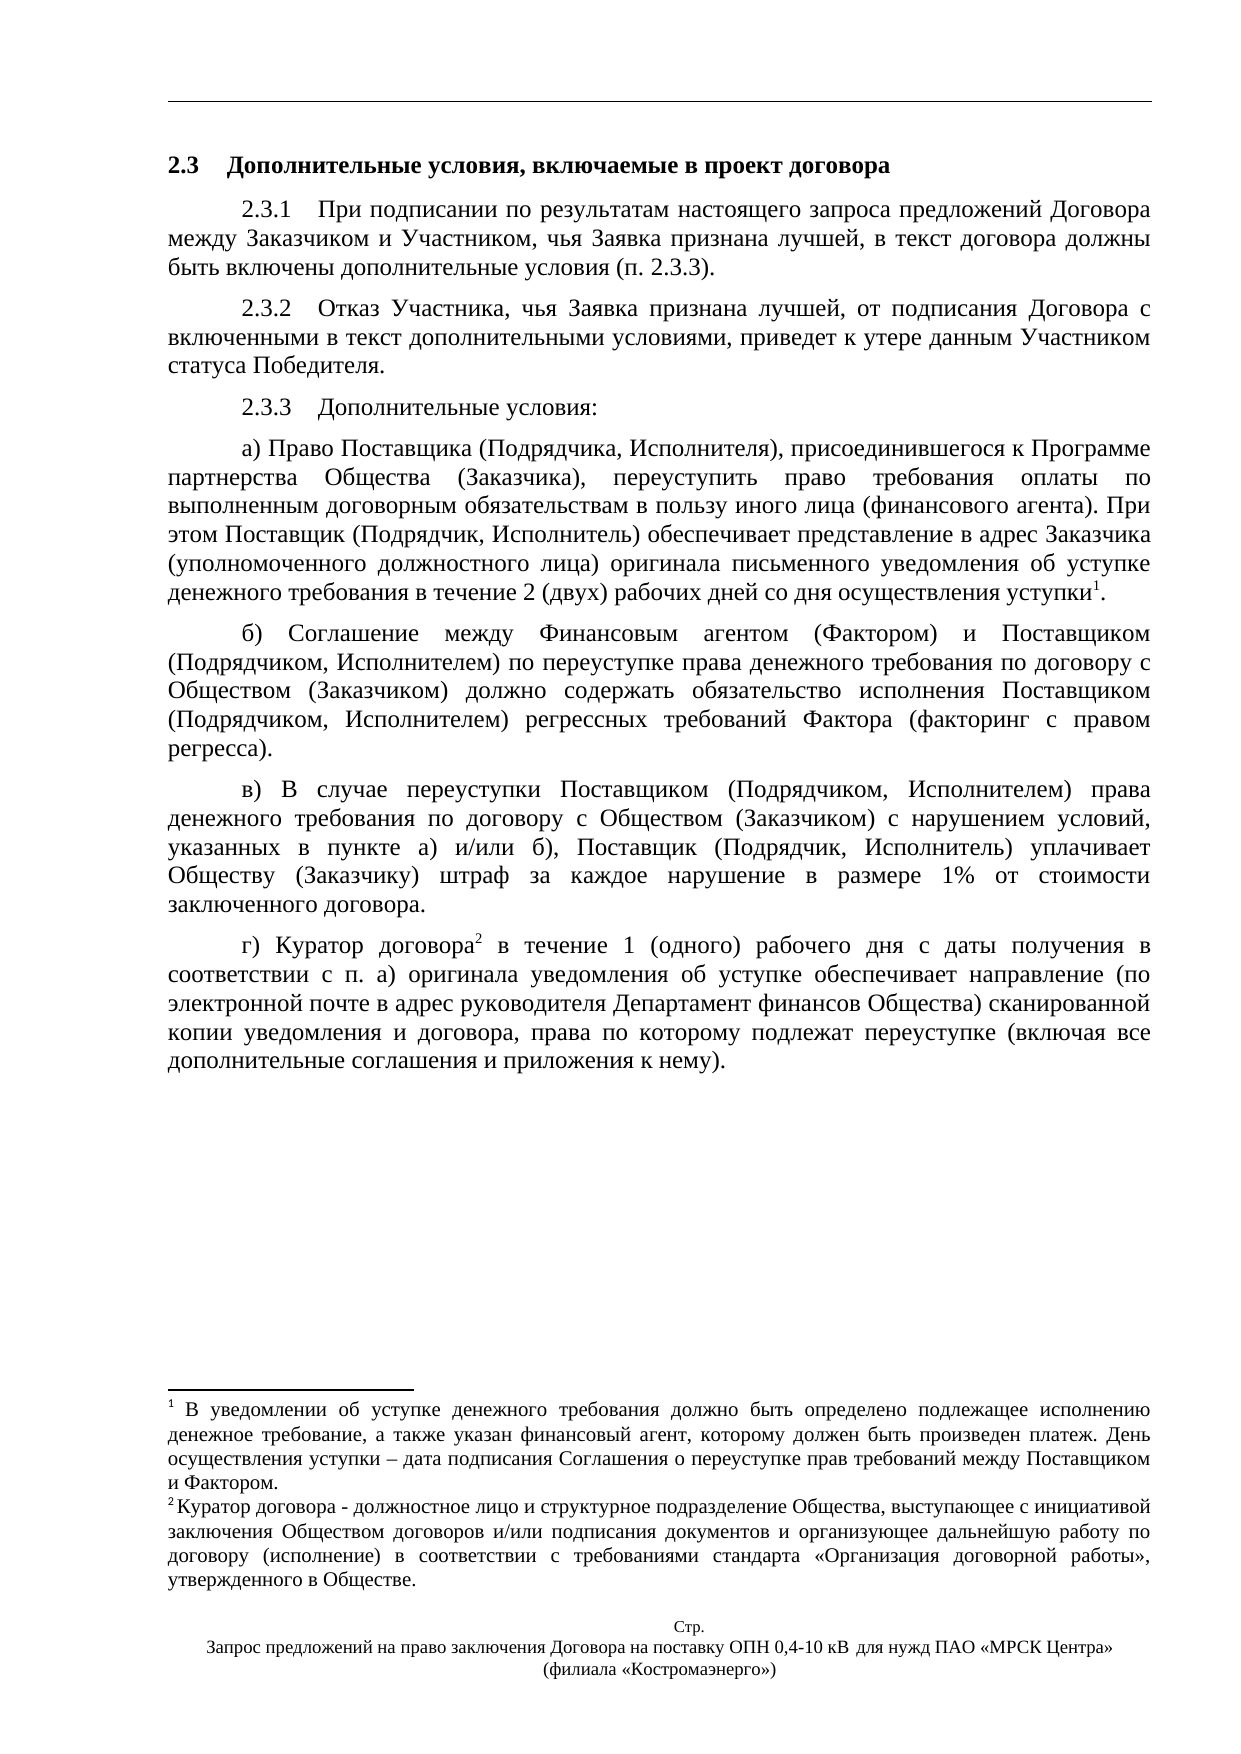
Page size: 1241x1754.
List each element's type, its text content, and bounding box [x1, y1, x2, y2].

subtitle г) Куратор договора в течение 1 (одного) рабочего дня с даты получения в соответствии с п. а) оригинала уведомления об уступке обеспечивает направление (по электронной почте в адрес руководителя Департамент финансов Общества) сканированной копии уведомления и договора, права по которому подлежат переуступке (включая все дополнительные соглашения и приложения к нему). [168, 930, 1152, 1074]
subtitle Дополнительные условия, включаемые в проект договора [168, 150, 1152, 179]
subtitle Дополнительные условия: [168, 392, 1152, 420]
subtitle При подписании по результатам настоящего запроса предложений Договора между Заказчиком и Участником, чья Заявка признана лучшей, в текст договора должны быть включены дополнительные условия (п. 2.3.3). [168, 194, 1152, 280]
subtitle Отказ Участника, чья Заявка признана лучшей, от подписания Договора с включенными в текст дополнительными условиями, приведет к утере данным Участником статуса Победителя. [168, 293, 1152, 379]
subtitle в) В случае переуступки Поставщиком (Подрядчиком, Исполнителем) права денежного требования по договору с Обществом (Заказчиком) с нарушением условий, указанных в пункте а) и/или б), Поставщик (Подрядчик, Исполнитель) уплачивает Обществу (Заказчику) штраф за каждое нарушение в размере 1% от стоимости заключенного договора. [168, 774, 1152, 918]
subtitle а) Право Поставщика (Подрядчика, Исполнителя), присоединившегося к Программе партнерства Общества (Заказчика), переуступить право требования оплаты по выполненным договорным обязательствам в пользу иного лица (финансового агента). При этом Поставщик (Подрядчик, Исполнитель) обеспечивает представление в адрес Заказчика (уполномоченного должностного лица) оригинала письменного уведомления об уступке денежного требования в течение 2 (двух) рабочих дней со дня осуществления уступки. [168, 433, 1152, 605]
subtitle б) Соглашение между Финансовым агентом (Фактором) и Поставщиком (Подрядчиком, Исполнителем) по переуступке права денежного требования по договору с Обществом (Заказчиком) должно содержать обязательство исполнения Поставщиком (Подрядчиком, Исполнителем) регрессных требований Фактора (факторинг с правом регресса). [168, 618, 1152, 762]
